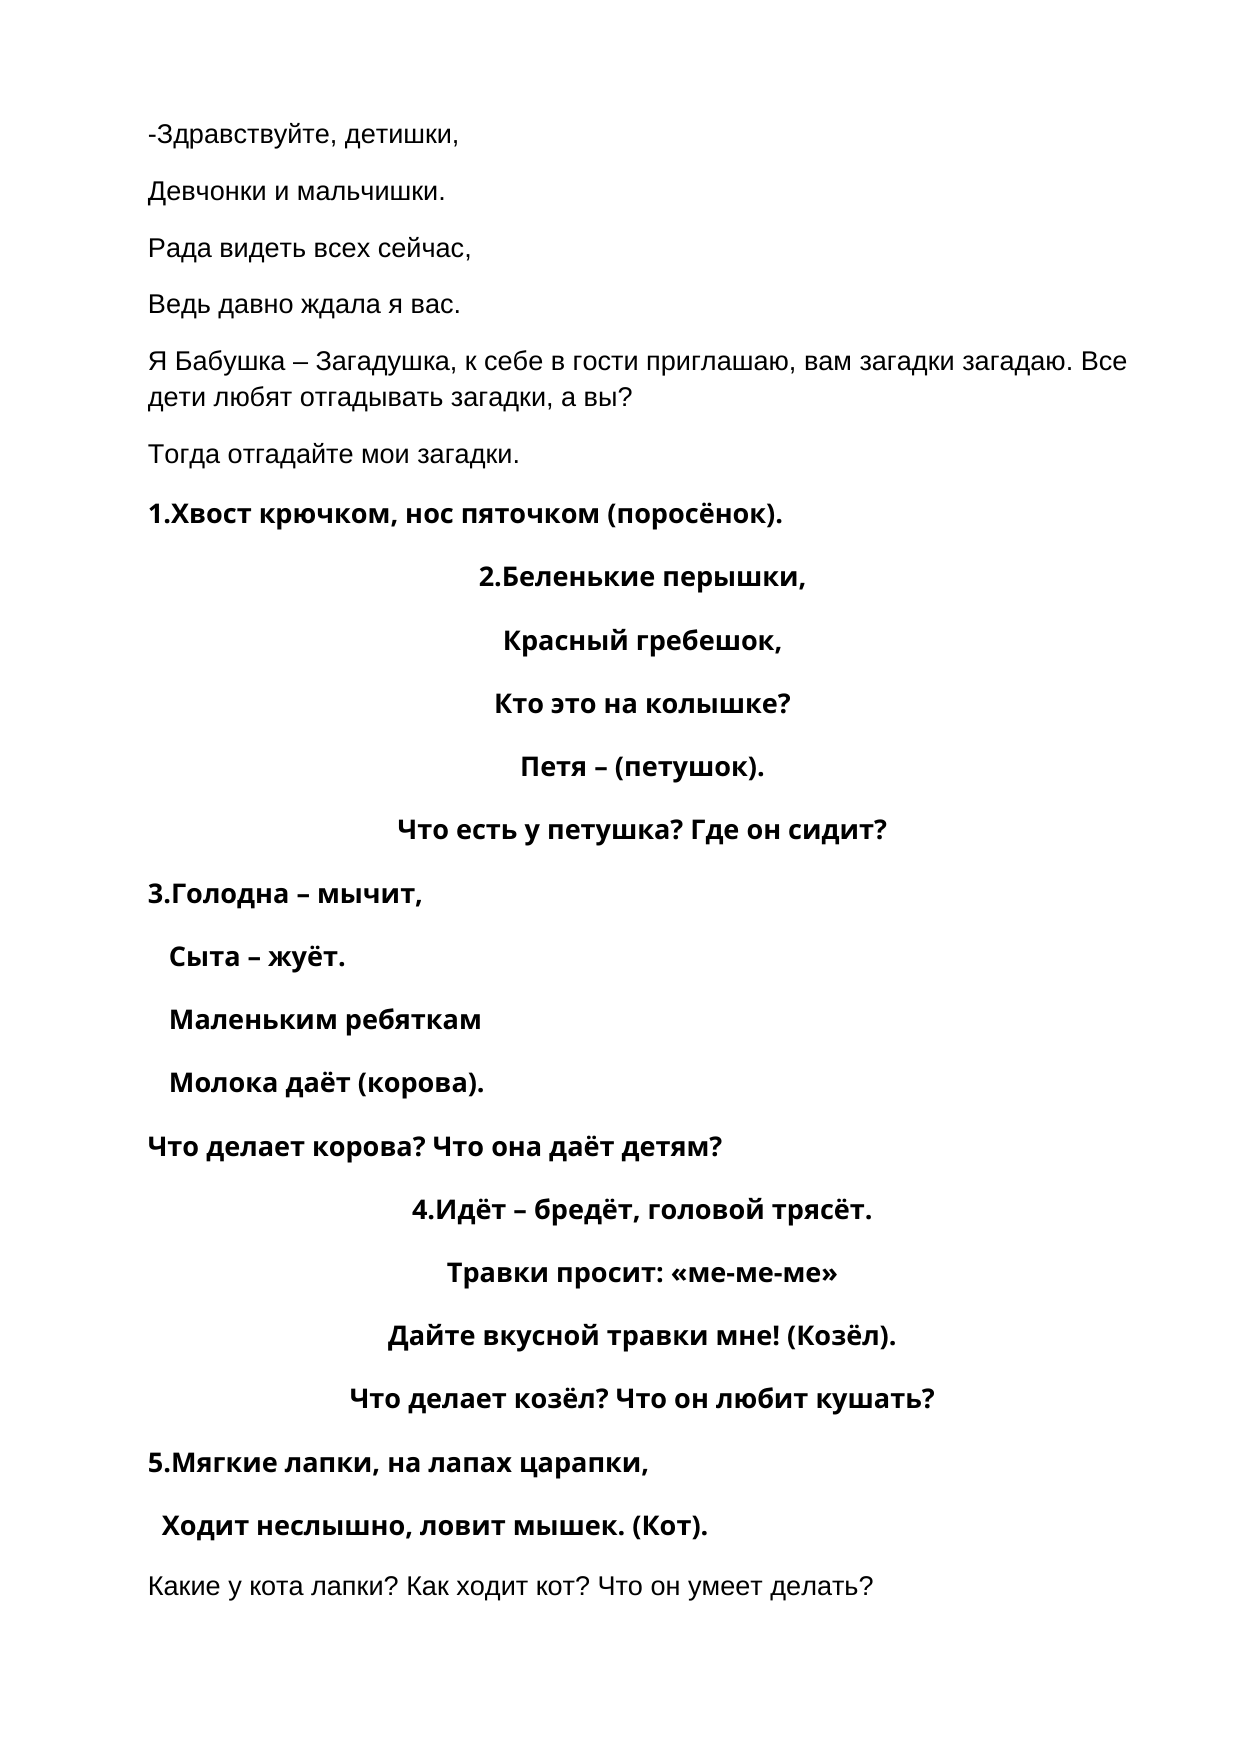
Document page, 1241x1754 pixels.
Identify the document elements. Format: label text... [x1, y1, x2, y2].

text Рада видеть всех сейчас, [148, 232, 1137, 263]
text Я Бабушка – Загадушка, к себе в гости приглашаю, вам загадки загадаю. Все дети любят отгадывать загадки, а вы? [148, 345, 1137, 412]
text Тогда отгадайте мои загадки. [148, 438, 1137, 469]
text Что делает корова? Что она даёт детям? [148, 1127, 1137, 1164]
text Молока даёт (корова). [148, 1064, 1137, 1101]
text 3.Голодна – мычит, [148, 874, 1137, 911]
text Сыта – жуёт. [148, 937, 1137, 974]
text Ходит неслышно, ловит мышек. (Кот). [148, 1506, 1137, 1543]
text 4.Идёт – бредёт, головой трясёт. [148, 1190, 1137, 1227]
text Красный гребешок, [148, 621, 1137, 658]
text 2.Беленькие перышки, [148, 558, 1137, 595]
text 5.Мягкие лапки, на лапах царапки, [148, 1443, 1137, 1480]
text Что делает козёл? Что он любит кушать? [148, 1380, 1137, 1417]
text Что есть у петушка? Где он сидит? [148, 811, 1137, 848]
text Дайте вкусной травки мне! (Козёл). [148, 1317, 1137, 1353]
text 1.Хвост крючком, нос пяточком (поросёнок). [148, 495, 1137, 532]
text Травки просит: «ме-ме-ме» [148, 1253, 1137, 1290]
text -Здравствуйте, детишки, [148, 118, 1137, 149]
text Какие у кота лапки? Как ходит кот? Что он умеет делать? [148, 1569, 1137, 1601]
text Маленьким ребяткам [148, 1001, 1137, 1037]
text Девчонки и мальчишки. [148, 175, 1137, 206]
text Кто это на колышке? [148, 684, 1137, 721]
text Ведь давно ждала я вас. [148, 288, 1137, 320]
text Петя – (петушок). [148, 748, 1137, 784]
